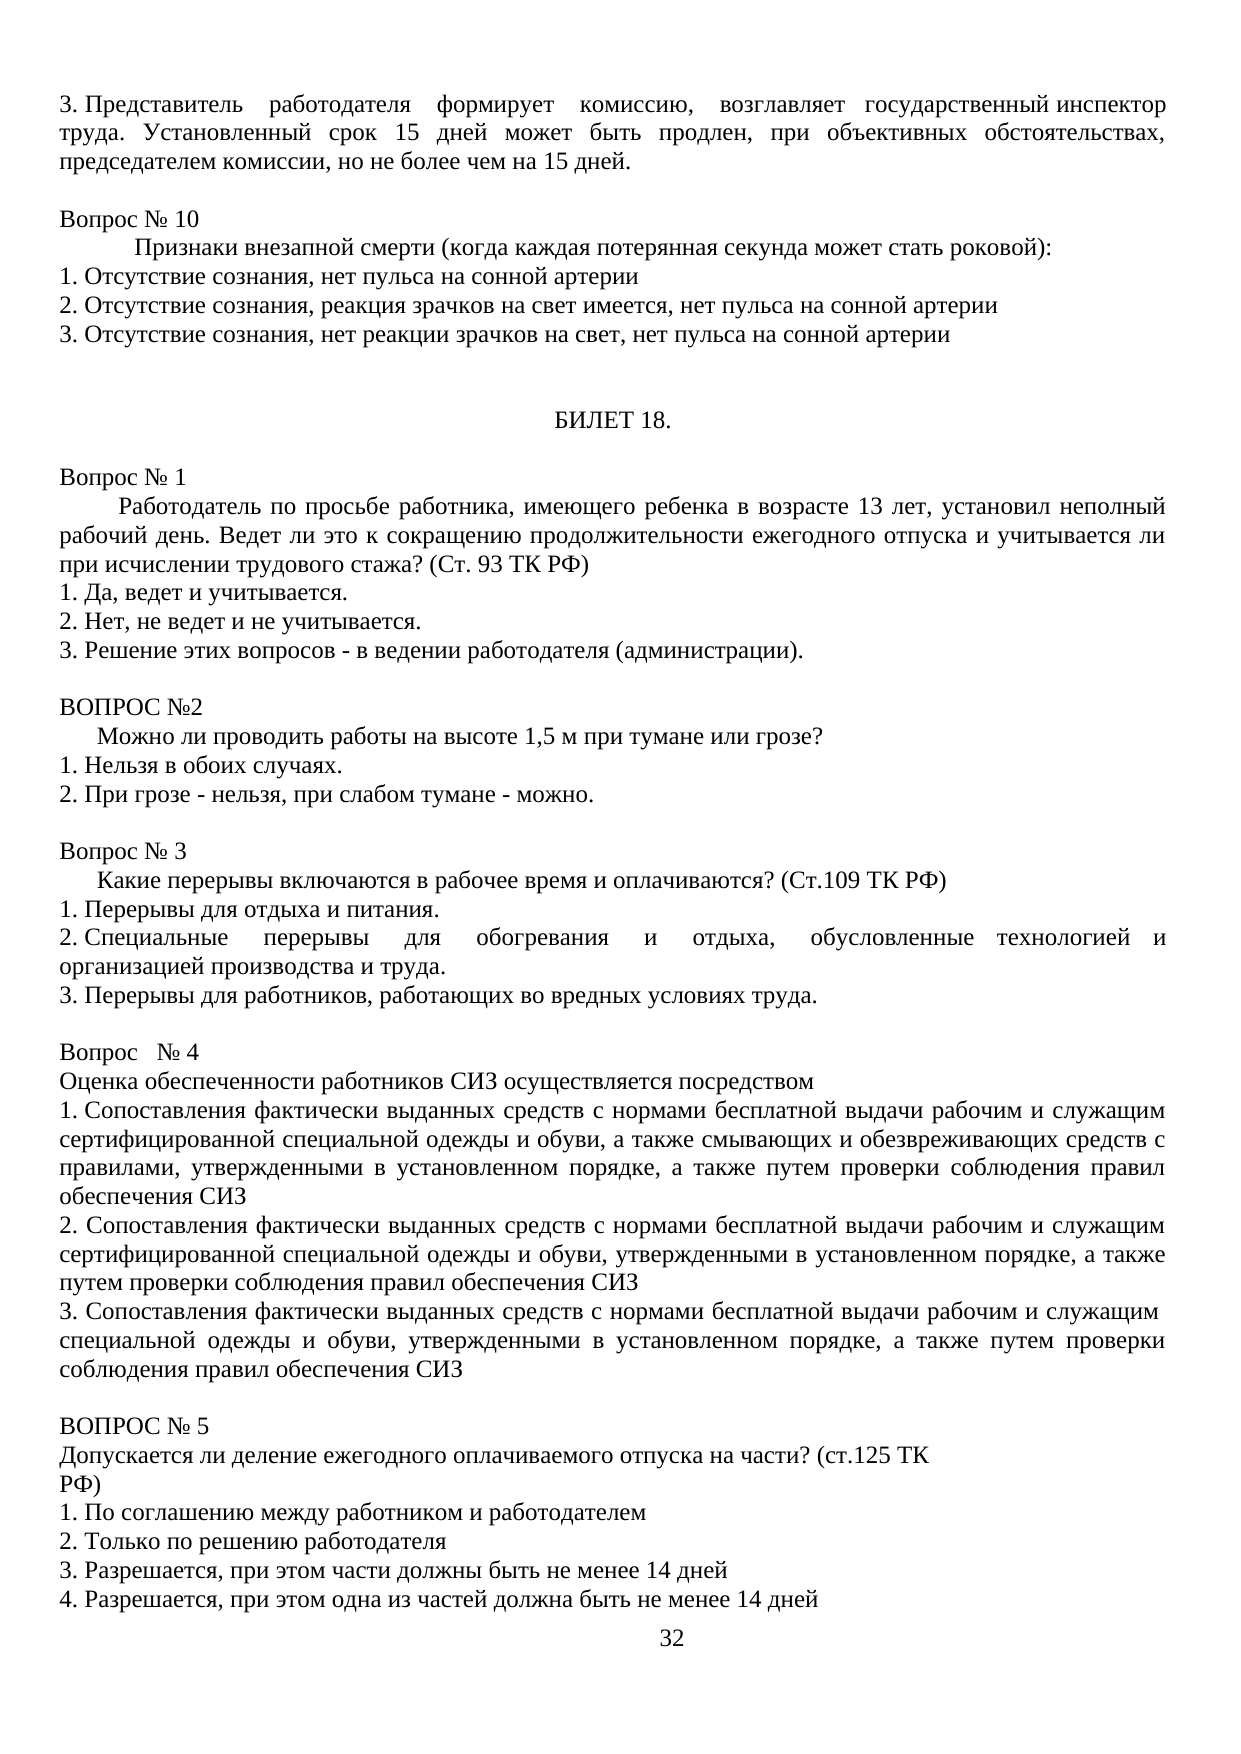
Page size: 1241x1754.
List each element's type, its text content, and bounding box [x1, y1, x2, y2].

text 3. Решение этих вопросов - в ведении работодателя (администрации). [59, 635, 1167, 664]
text 2. Только по решению работодателя [59, 1526, 1167, 1555]
text Допускается ли деление ежегодного оплачиваемого отпуска на части? (ст.125 ТК [59, 1440, 1167, 1469]
text 3. Перерывы для работников, работающих во вредных условиях труда. [59, 980, 1167, 1009]
text 1. Нельзя в обоих случаях. [59, 750, 1167, 779]
text ВОПРОС № 5 [59, 1411, 1167, 1440]
text 2. Сопоставления фактически выданных средств с нормами бесплатной выдачи рабочим и служащим сертифицированной специальной одежды и обуви, утвержденными в установленном порядке, а также путем проверки соблюдения правил обеспечения СИЗ [59, 1210, 1167, 1296]
text 3. Разрешается, при этом части должны быть не менее 14 дней [59, 1555, 1167, 1584]
text 1. По соглашению между работником и работодателем [59, 1497, 1167, 1526]
text РФ) [59, 1469, 1167, 1497]
text Признаки внезапной смерти (когда каждая потерянная секунда может стать роковой): [59, 232, 1167, 261]
text Можно ли проводить работы на высоте 1,5 м при тумане или грозе? [59, 721, 1167, 750]
text 3. Отсутствие сознания, нет реакции зрачков на свет, нет пульса на сонной артерии [59, 319, 1167, 347]
text 3. Представитель работодателя формирует комиссию, возглавляет государственный инспектор труда. Установленный срок 15 дней может быть продлен, при объективных обстоятельствах, председателем комиссии, но не более чем на 15 дней. [59, 89, 1167, 175]
text Вопрос № 1 [59, 462, 1167, 491]
text 1. Сопоставления фактически выданных средств с нормами бесплатной выдачи рабочим и служащим сертифицированной специальной одежды и обуви, а также смывающих и обезвреживающих средств с правилами, утвержденными в установленном порядке, а также путем проверки соблюдения правил обеспечения СИЗ [59, 1095, 1167, 1210]
text Вопрос № 4 [59, 1037, 1167, 1066]
text Вопрос № 3 [59, 836, 1167, 865]
text 2. Нет, не ведет и не учитывается. [59, 606, 1167, 635]
text 2. Отсутствие сознания, реакция зрачков на свет имеется, нет пульса на сонной артерии [59, 290, 1167, 319]
text Какие перерывы включаются в рабочее время и оплачиваются? (Ст.109 ТК РФ) [59, 865, 1167, 894]
text БИЛЕТ 18. [59, 405, 1167, 434]
text 1. Отсутствие сознания, нет пульса на сонной артерии [59, 261, 1167, 290]
text Вопрос № 10 [59, 204, 1167, 232]
text Оценка обеспеченности работников СИЗ осуществляется посредством [59, 1066, 1167, 1095]
text 4. Разрешается, при этом одна из частей должна быть не менее 14 дней [59, 1584, 1167, 1612]
text Работодатель по просьбе работника, имеющего ребенка в возрасте 13 лет, установил неполный рабочий день. Ведет ли это к сокращению продолжительности ежегодного отпуска и учитывается ли при исчислении трудового стажа? (Ст. 93 ТК РФ) [59, 491, 1167, 577]
text ВОПРОС №2 [59, 692, 1167, 721]
text 1. Перерывы для отдыха и питания. [59, 894, 1167, 922]
text 1. Да, ведет и учитывается. [59, 577, 1167, 606]
text 2. Специальные перерывы для обогревания и отдыха, обусловленные технологией и организацией производства и труда. [59, 922, 1167, 980]
text 2. При грозе - нельзя, при слабом тумане - можно. [59, 779, 1167, 807]
text 3. Сопоставления фактически выданных средств с нормами бесплатной выдачи рабочим и служащим специальной одежды и обуви, утвержденными в установленном порядке, а также путем проверки соблюдения правил обеспечения СИЗ [59, 1296, 1167, 1382]
